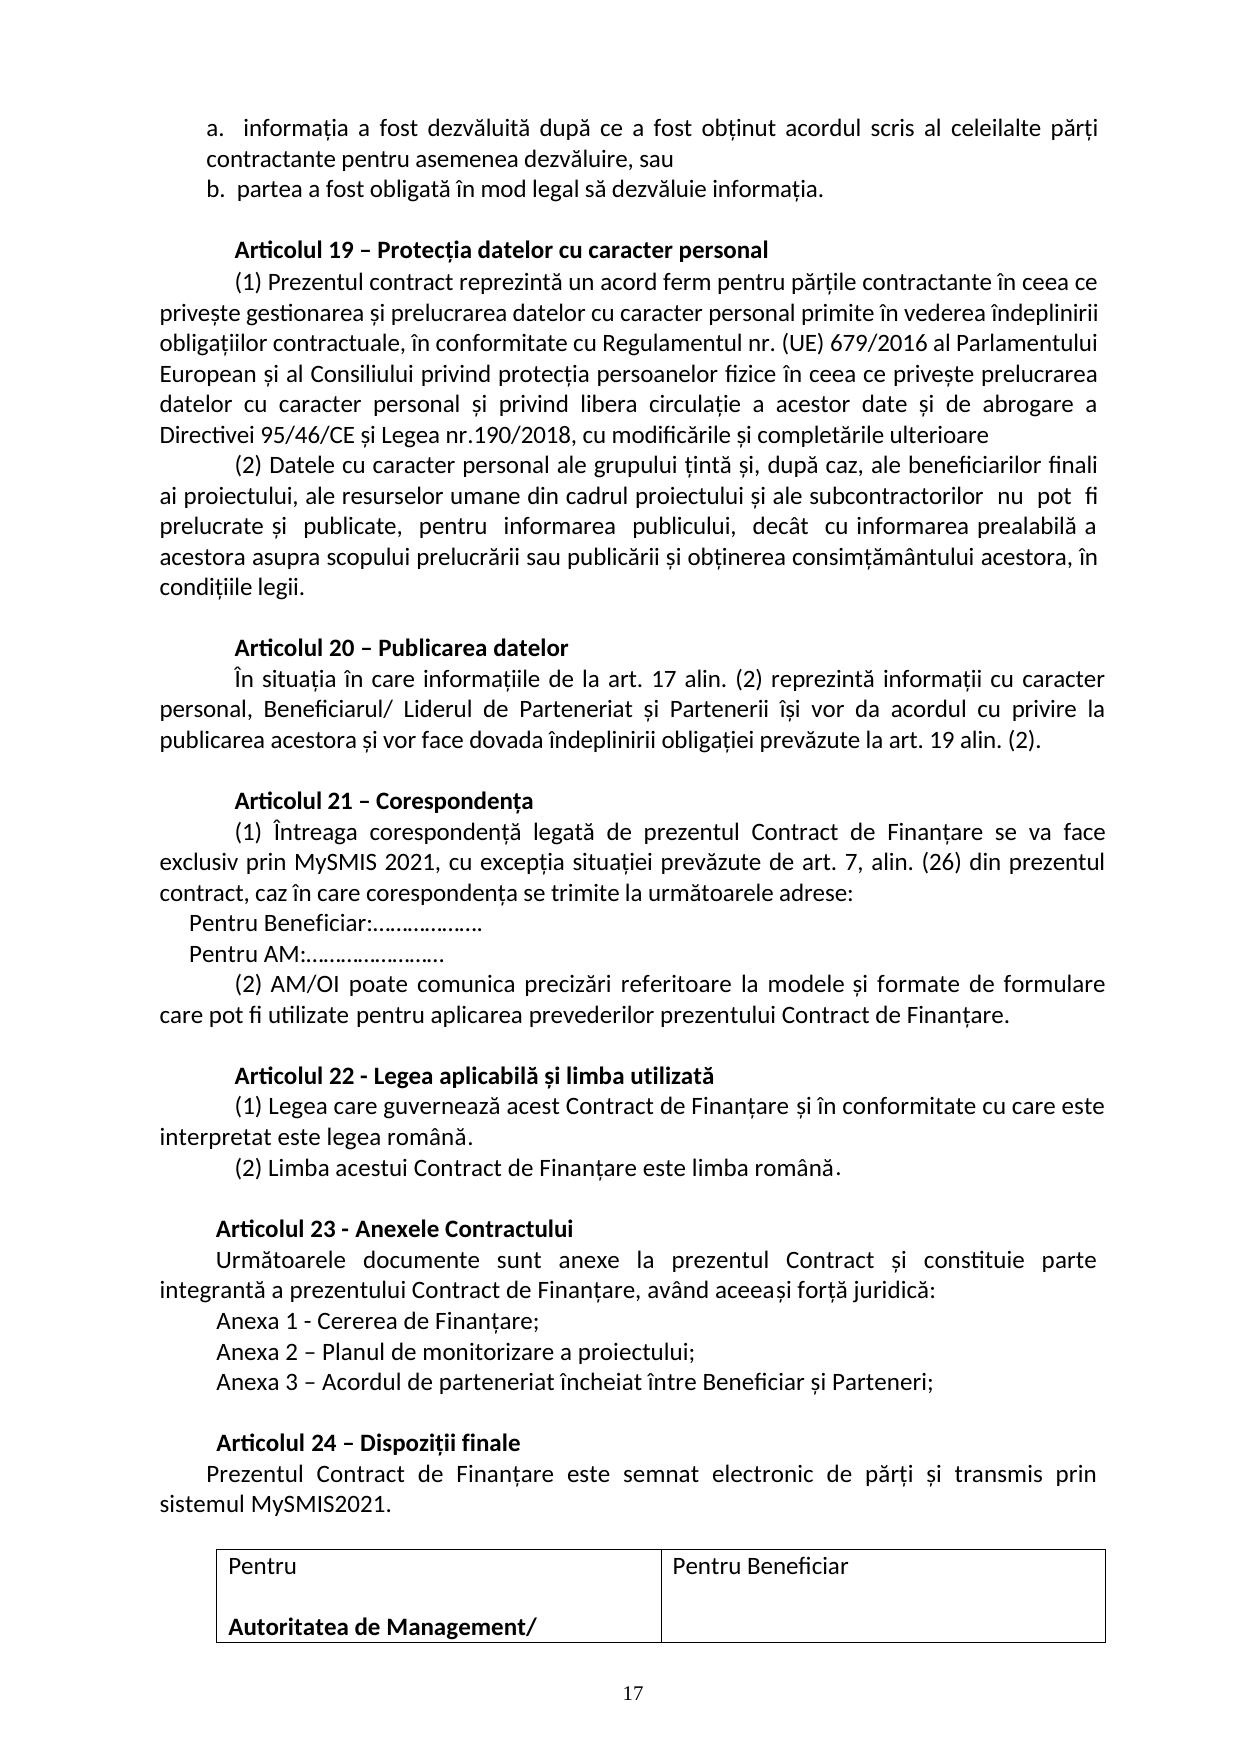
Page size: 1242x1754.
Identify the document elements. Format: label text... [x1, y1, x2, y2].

text (1) Întreaga corespondenţă legată de prezentul Contract de Finanțare se va face exclusiv prin MySMIS 2021, cu excepția situației prevăzute de art. 7, alin. (26) din prezentul contract, caz în care corespondența se trimite la următoarele adrese: [159, 816, 1106, 907]
text Anexa 1 - Cererea de Finanțare; [216, 1305, 1098, 1336]
text Articolul 20 – Publicarea datelor [159, 632, 1106, 663]
text Articolul 22 - Legea aplicabilă şi limba utilizată [159, 1060, 1106, 1090]
text Pentru Beneficiar:………………. [169, 907, 1106, 938]
text Prezentul Contract de Finanțare este semnat electronic de părți și transmis prin sistemul MySMIS2021. [159, 1458, 1098, 1519]
list a. informația a fost dezvăluită după ce a fost obținut acordul scris al celeilalte părți contractante pentru asemenea dezvăluire, sau [206, 112, 1099, 173]
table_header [217, 1550, 661, 1642]
text (2) Limba acestui Contract de Finanțare este limba română. [159, 1151, 1106, 1183]
text Următoarele documente sunt anexe la prezentul Contract și constituie parte integrantă a prezentului Contract de Finanțare, având aceeaşi forţă juridică: [159, 1244, 1098, 1305]
text Pentru AM:…………………… [169, 938, 1106, 968]
text În situația în care informațiile de la art. 17 alin. (2) reprezintă informații cu caracter personal, Beneficiarul/ Liderul de Parteneriat și Partenerii își vor da acordul cu privire la publicarea acestora și vor face dovada îndeplinirii obligației prevăzute la art. 19 alin. (2). [159, 663, 1106, 754]
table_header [662, 1550, 1105, 1642]
text Articolul 21 – Corespondența [159, 785, 1106, 816]
text (1) Prezentul contract reprezintă un acord ferm pentru părțile contractante în ceea ce privește gestionarea și prelucrarea datelor cu caracter personal primite în vederea îndeplinirii obligațiilor contractuale, în conformitate cu Regulamentul nr. (UE) 679/2016 al Parlamentului European și al Consiliului privind protecția persoanelor fizice în ceea ce privește prelucrarea datelor cu caracter personal și privind libera circulație a acestor date și de abrogare a Directivei 95/46/CE și Legea nr.190/2018, cu modificările și completările ulterioare [159, 266, 1098, 449]
text (2) AM/OI poate comunica precizări referitoare la modele și formate de formulare care pot fi utilizate pentru aplicarea prevederilor prezentului Contract de Finanţare. [159, 968, 1106, 1029]
text Anexa 2 – Planul de monitorizare a proiectului; [216, 1336, 1106, 1366]
text Anexa 3 – Acordul de parteneriat încheiat între Beneficiar și Parteneri; [216, 1366, 1106, 1397]
text (1) Legea care guvernează acest Contract de Finanțare şi în conformitate cu care este interpretat este legea română. [159, 1090, 1106, 1151]
text Articolul 23 - Anexele Contractului [172, 1213, 1106, 1244]
text Articolul 24 – Dispoziții finale [172, 1427, 1106, 1458]
list b. partea a fost obligată în mod legal să dezvăluie informația. [206, 173, 1099, 204]
text (2) Datele cu caracter personal ale grupului țintă și, după caz, ale beneficiarilor finali ai proiectului, ale resurselor umane din cadrul proiectului și ale subcontractorilor nu pot fi prelucrate și publicate, pentru informarea publicului, decât cu informarea prealabilă a acestora asupra scopului prelucrării sau publicării și obținerea consimțământului acestora, în condițiile legii. [159, 449, 1098, 602]
text Articolul 19 – Protecția datelor cu caracter personal [159, 234, 1106, 266]
